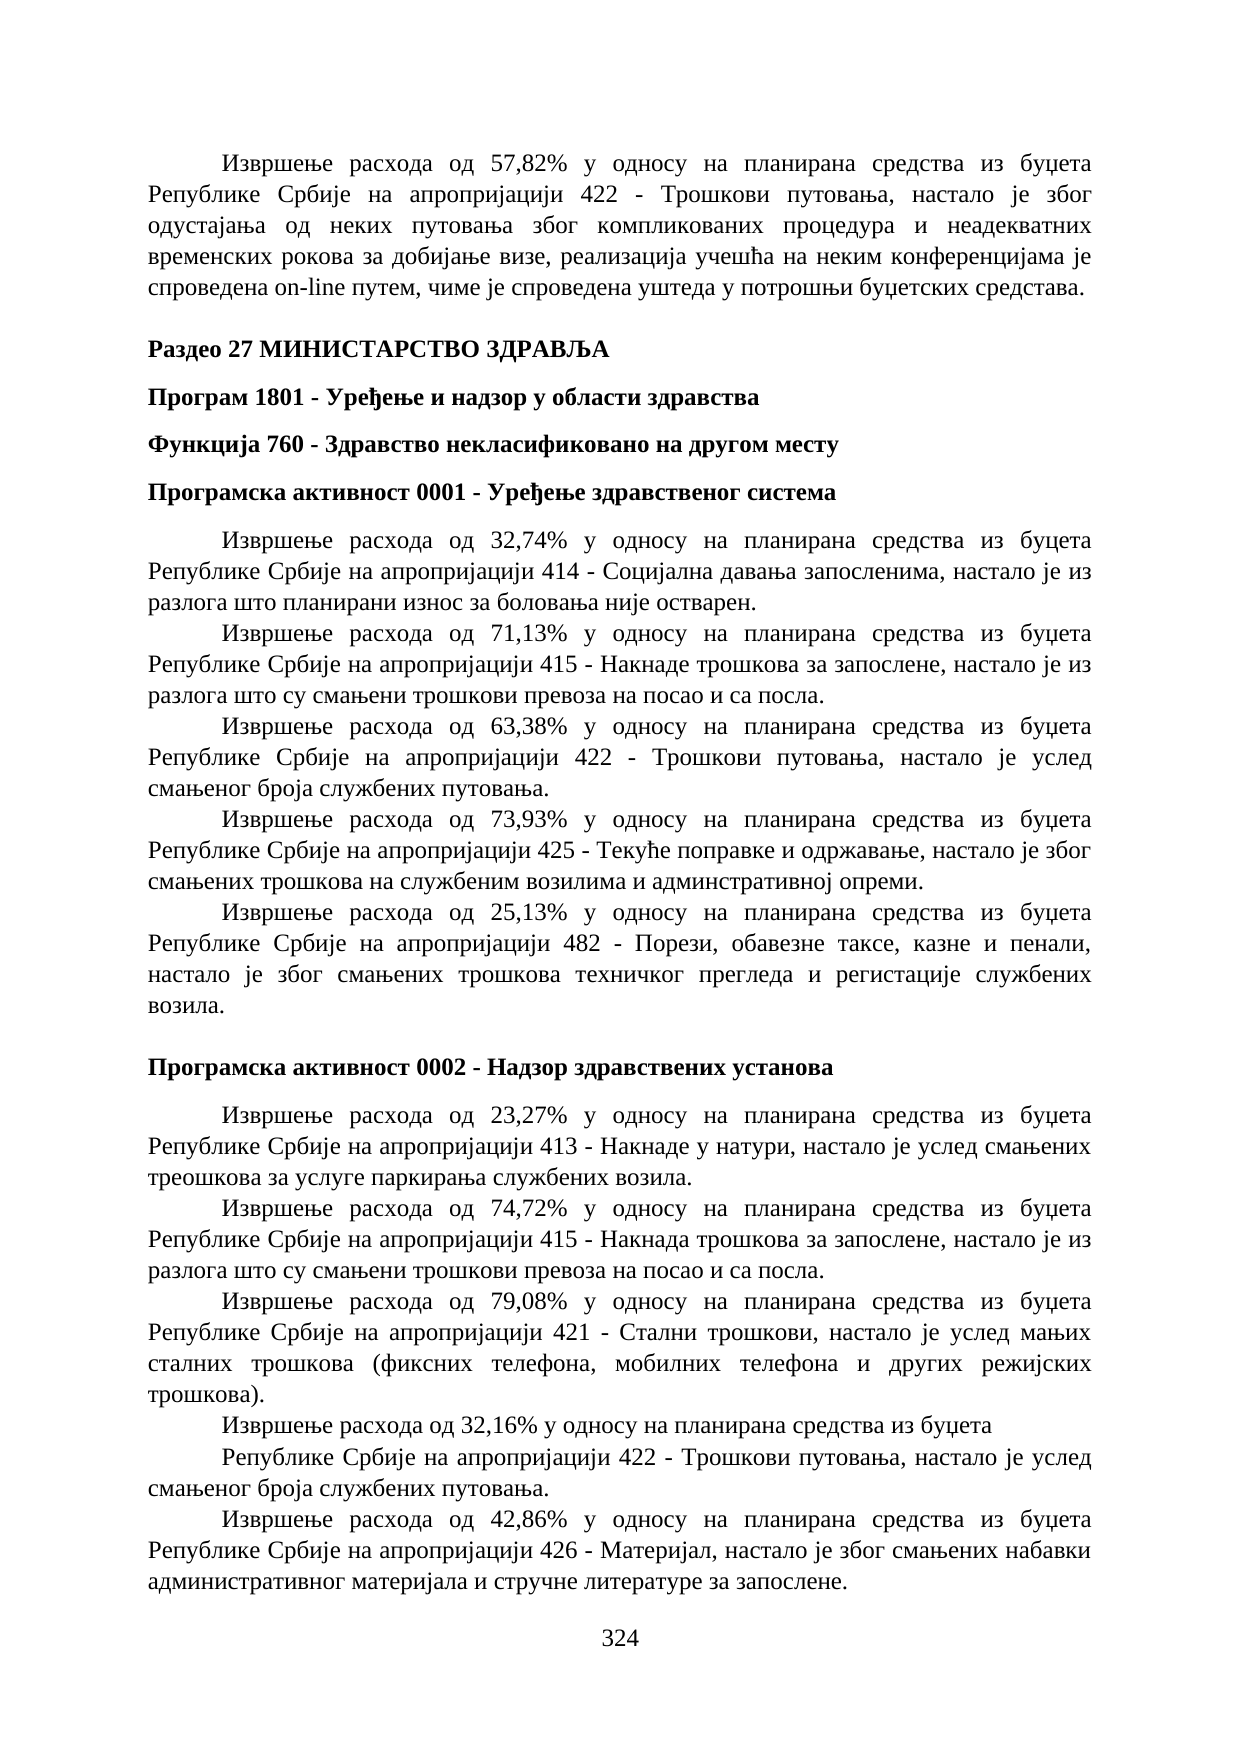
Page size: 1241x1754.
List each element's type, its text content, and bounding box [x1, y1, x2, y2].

text Извршење расхода од 63,38% у односу на планирана средства из буџета Републике Србије на апропријацији 422 - Трошкови путовања, настало је услед смањеног броја службених путовања. [148, 711, 1093, 802]
text Извршење расхода од 23,27% у односу на планирана средства из буџета Републике Србије на апропријацији 413 - Накнаде у натури, настало је услед смањених треошкова за услуге паркирања службених возила. [148, 1100, 1093, 1191]
text Извршење расхода од 74,72% у односу на планирана средства из буџета Републике Србије на апропријацији 415 - Накнада трошкова за запослене, настало је из разлога што су смањени трошкови превоза на посао и са посла. [148, 1193, 1093, 1284]
text Извршење расхода од 25,13% у односу на планирана средства из буџета Републике Србије на апропријацији 482 - Порези, обавезне таксе, казне и пенали, настало је због смањених трошкова техничког прегледа и регистације службених возила. [148, 897, 1093, 1019]
text Функција 760 - Здравство некласификовано на другом месту [148, 429, 1093, 458]
text Извршење расхода од 32,16% у односу на планирана средства из буџета [148, 1411, 1093, 1439]
text Републике Србије на апропријацији 422 - Трошкови путовања, настало је услед смањеног броја службених путовања. [148, 1442, 1093, 1501]
text Извршење расхода од 42,86% у односу на планирана средства из буџета Републике Србије на апропријацији 426 - Материјал, настало је због смањених набавки административног материјала и стручне литературе за запослене. [148, 1504, 1093, 1594]
text Извршење расхода од 79,08% у односу на планирана средства из буџета Републике Србије на апропријацији 421 - Стални трошкови, настало је услед мањих сталних трошкова (фиксних телефона, мобилних телефона и других режијских трошкова). [148, 1286, 1093, 1408]
text Извршење расхода од 57,82% у односу на планирана средства из буџета Републике Србије на апропријацији 422 - Трошкови путовања, настало је због одустајања од неких путовања због компликованих процедура и неадекватних временских рокова за добијање визе, реализација учешћа на неким конференцијама је спроведена on-line путем, чиме је спроведена уштеда у потрошњи буџетских средстава. [148, 148, 1093, 301]
text Програм 1801 - Уређење и надзор у области здравства [148, 382, 1093, 410]
text Раздео 27 МИНИСТАРСТВО ЗДРАВЉА [148, 334, 1093, 363]
text Извршење расхода од 32,74% у односу на планирана средства из буцета Републике Србије на апропријацији 414 - Социјална давања запосленима, настало је из разлога што планирани износ за боловања није остварен. [148, 525, 1093, 616]
text Програмска активност 0002 - Надзор здравствених установа [148, 1052, 1093, 1081]
text Извршење расхода од 73,93% у односу на планирана средства из буџета Републике Србије на апропријацији 425 - Текуће поправке и одржавање, настало је због смањених трошкова на службеним возилима и админстративној опреми. [148, 804, 1093, 895]
text Програмска активност 0001 - Уређење здравственог система [148, 477, 1093, 506]
text Извршење расхода од 71,13% у односу на планирана средства из буџета Републике Србије на апропријацији 415 - Накнаде трошкова за запослене, настало је из разлога што су смањени трошкови превоза на посао и са посла. [148, 618, 1093, 709]
